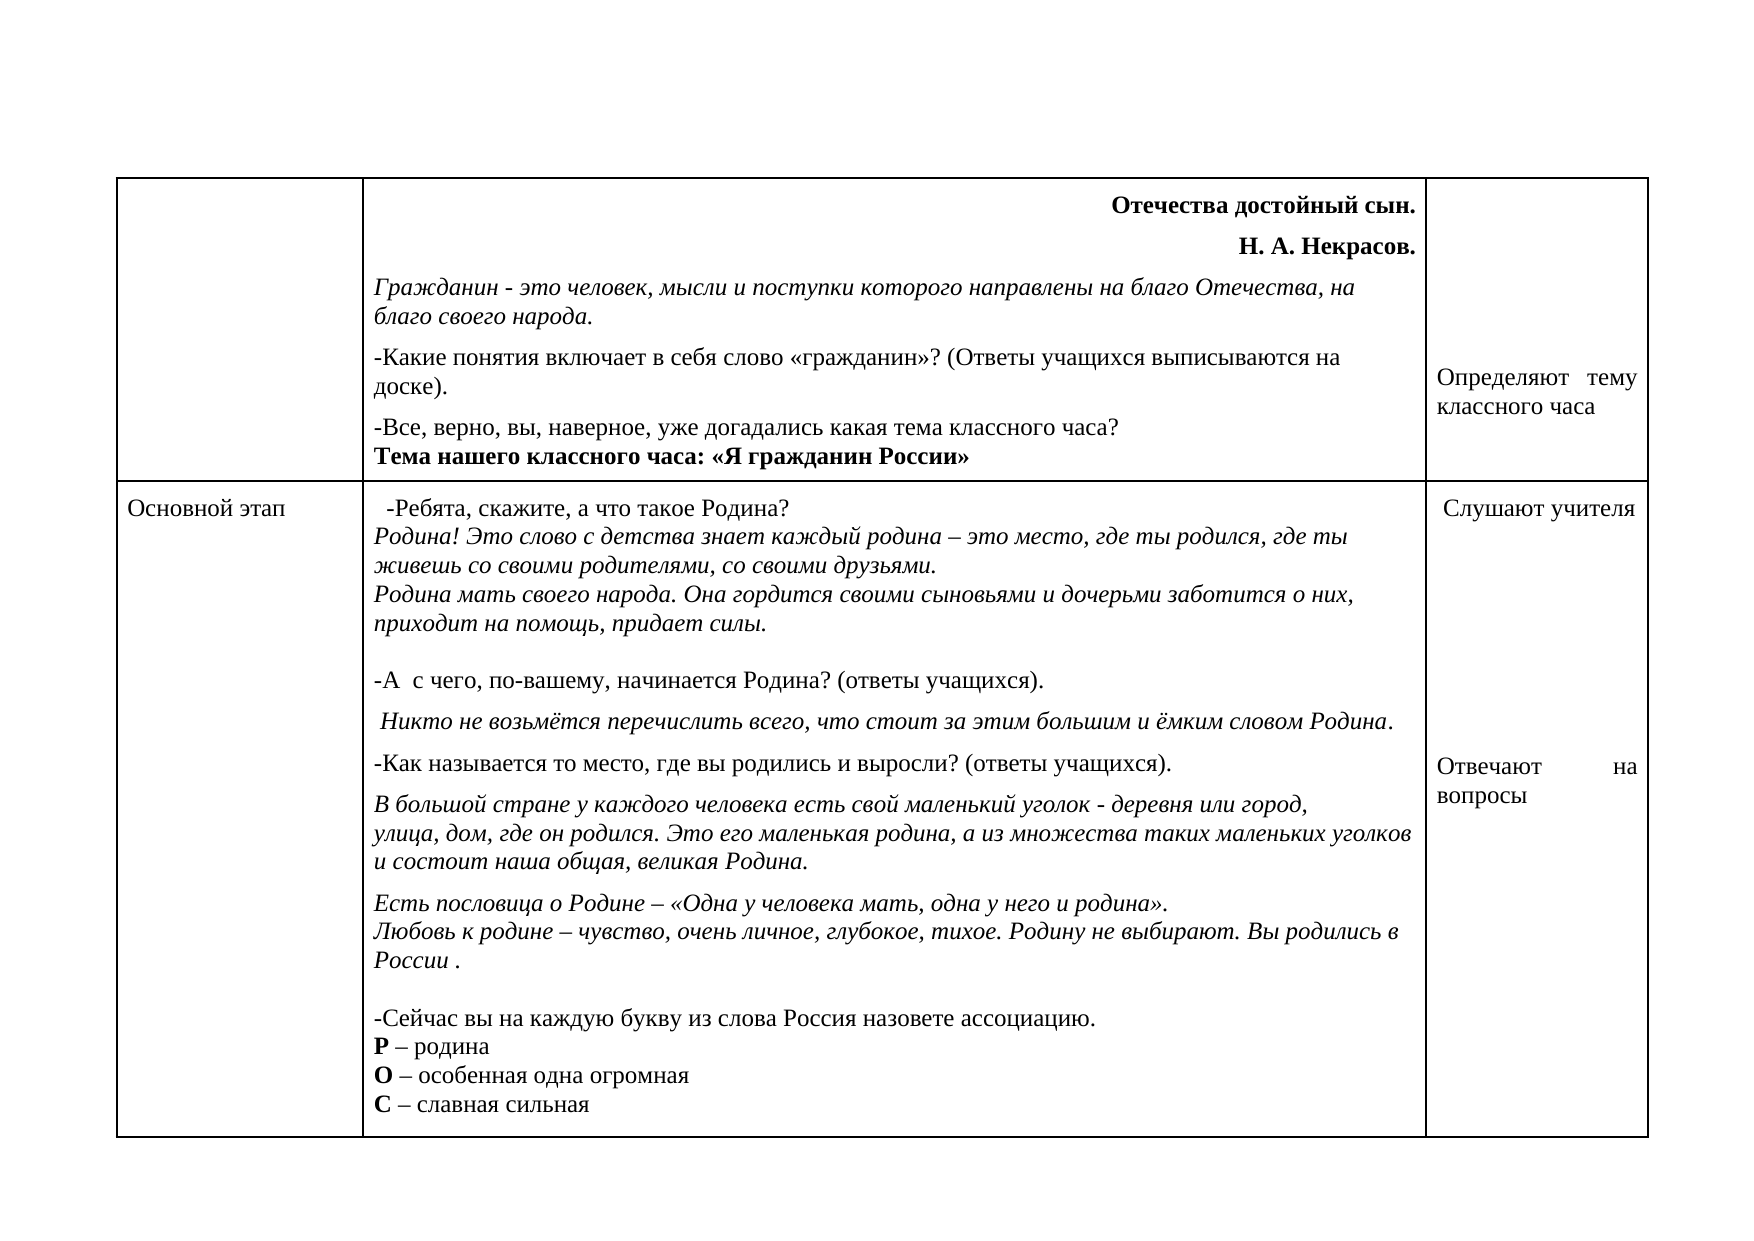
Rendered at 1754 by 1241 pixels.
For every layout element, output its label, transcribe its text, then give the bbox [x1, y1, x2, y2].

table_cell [364, 482, 1425, 1136]
table_cell Основной этап [118, 482, 362, 1136]
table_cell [364, 179, 1425, 480]
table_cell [1427, 482, 1647, 1136]
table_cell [118, 179, 362, 480]
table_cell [1427, 179, 1647, 480]
